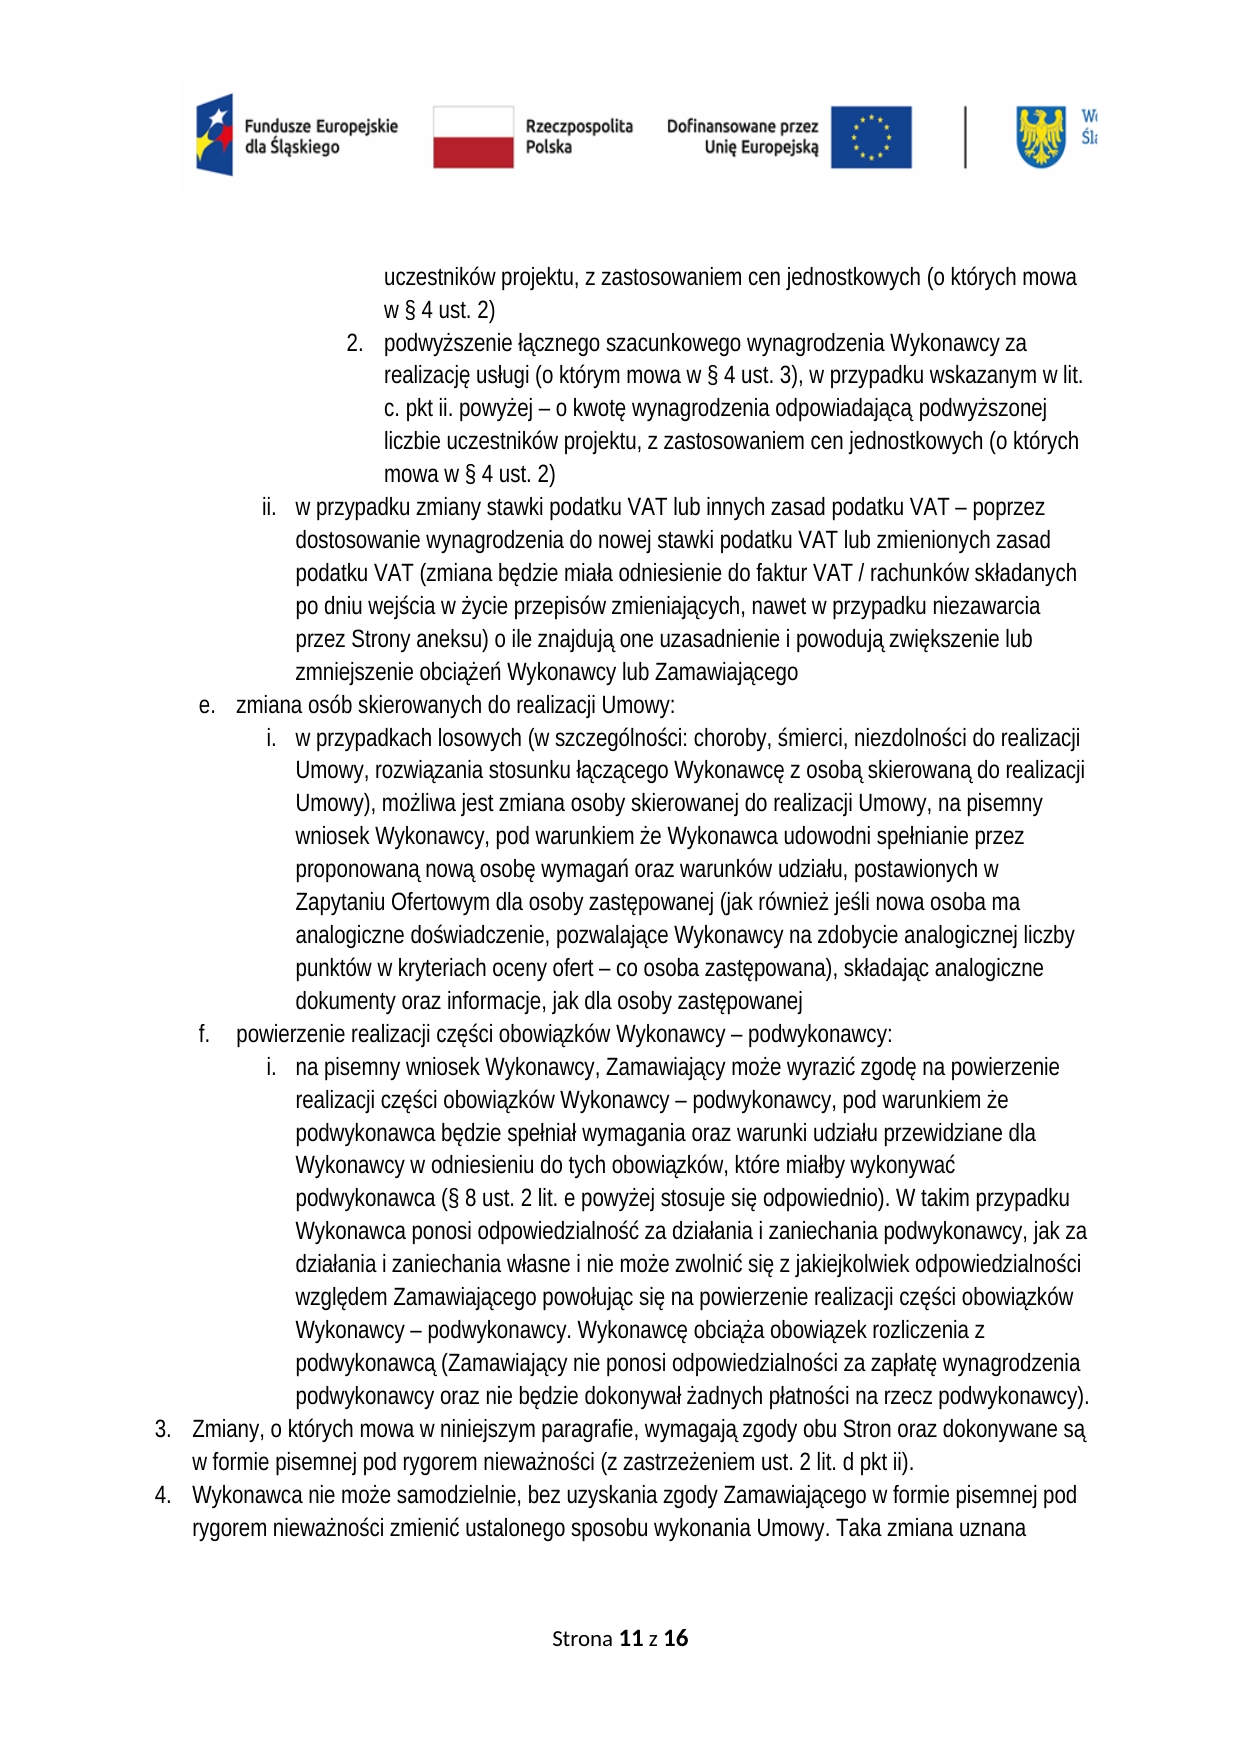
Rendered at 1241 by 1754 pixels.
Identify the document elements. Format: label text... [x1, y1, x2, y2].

picture [179, 73, 1098, 197]
list powierzenie realizacji części obowiązków Wykonawcy – podwykonawcy: [199, 1019, 1093, 1047]
list na pisemny wniosek Wykonawcy, Zamawiający może wyrazić zgodę na powierzenie realizacji części obowiązków Wykonawcy – podwykonawcy, pod warunkiem że podwykonawca będzie spełniał wymagania oraz warunki udziału przewidziane dla Wykonawcy w odniesieniu do tych obowiązków, które miałby wykonywać podwykonawca (§ 8 ust. 2 lit. e powyżej stosuje się odpowiednio). W takim przypadku Wykonawca ponosi odpowiedzialność za działania i zaniechania podwykonawcy, jak za działania i zaniechania własne i nie może zwolnić się z jakiejkolwiek odpowiedzialności względem Zamawiającego powołując się na powierzenie realizacji części obowiązków Wykonawcy – podwykonawcy. Wykonawcę obciąża obowiązek rozliczenia z podwykonawcą (Zamawiający nie ponosi odpowiedzialności za zapłatę wynagrodzenia podwykonawcy oraz nie będzie dokonywał żadnych płatności na rzecz podwykonawcy). [277, 1052, 1093, 1409]
list w przypadku zmiany stawki podatku VAT lub innych zasad podatku VAT – poprzez dostosowanie wynagrodzenia do nowej stawki podatku VAT lub zmienionych zasad podatku VAT (zmiana będzie miała odniesienie do faktur VAT / rachunków składanych po dniu wejścia w życie przepisów zmieniających, nawet w przypadku niezawarcia przez Strony aneksu) o ile znajdują one uzasadnienie i powodują zwiększenie lub zmniejszenie obciążeń Wykonawcy lub Zamawiającego [277, 492, 1093, 685]
list Zmiany, o których mowa w niniejszym paragrafie, wymagają zgody obu Stron oraz dokonywane są w formie pisemnej pod rygorem nieważności (z zastrzeżeniem ust. 2 lit. d pkt ii). [154, 1414, 1093, 1475]
list w przypadkach losowych (w szczególności: choroby, śmierci, niezdolności do realizacji Umowy, rozwiązania stosunku łączącego Wykonawcę z osobą skierowaną do realizacji Umowy), możliwa jest zmiana osoby skierowanej do realizacji Umowy, na pisemny wniosek Wykonawcy, pod warunkiem że Wykonawca udowodni spełnianie przez proponowaną nową osobę wymagań oraz warunków udziału, postawionych w Zapytaniu Ofertowym dla osoby zastępowanej (jak również jeśli nowa osoba ma analogiczne doświadczenie, pozwalające Wykonawcy na zdobycie analogicznej liczby punktów w kryteriach oceny ofert – co osoba zastępowana), składając analogiczne dokumenty oraz informacje, jak dla osoby zastępowanej [277, 723, 1093, 1014]
list zmiana osób skierowanych do realizacji Umowy: [199, 690, 1093, 718]
list podwyższenie łącznego szacunkowego wynagrodzenia Wykonawcy za realizację usługi (o którym mowa w § 4 ust. 3), w przypadku wskazanym w lit. c. pkt ii. powyżej – o kwotę wynagrodzenia odpowiadającą podwyższonej liczbie uczestników projektu, z zastosowaniem cen jednostkowych (o których mowa w § 4 ust. 2) [346, 328, 1093, 488]
